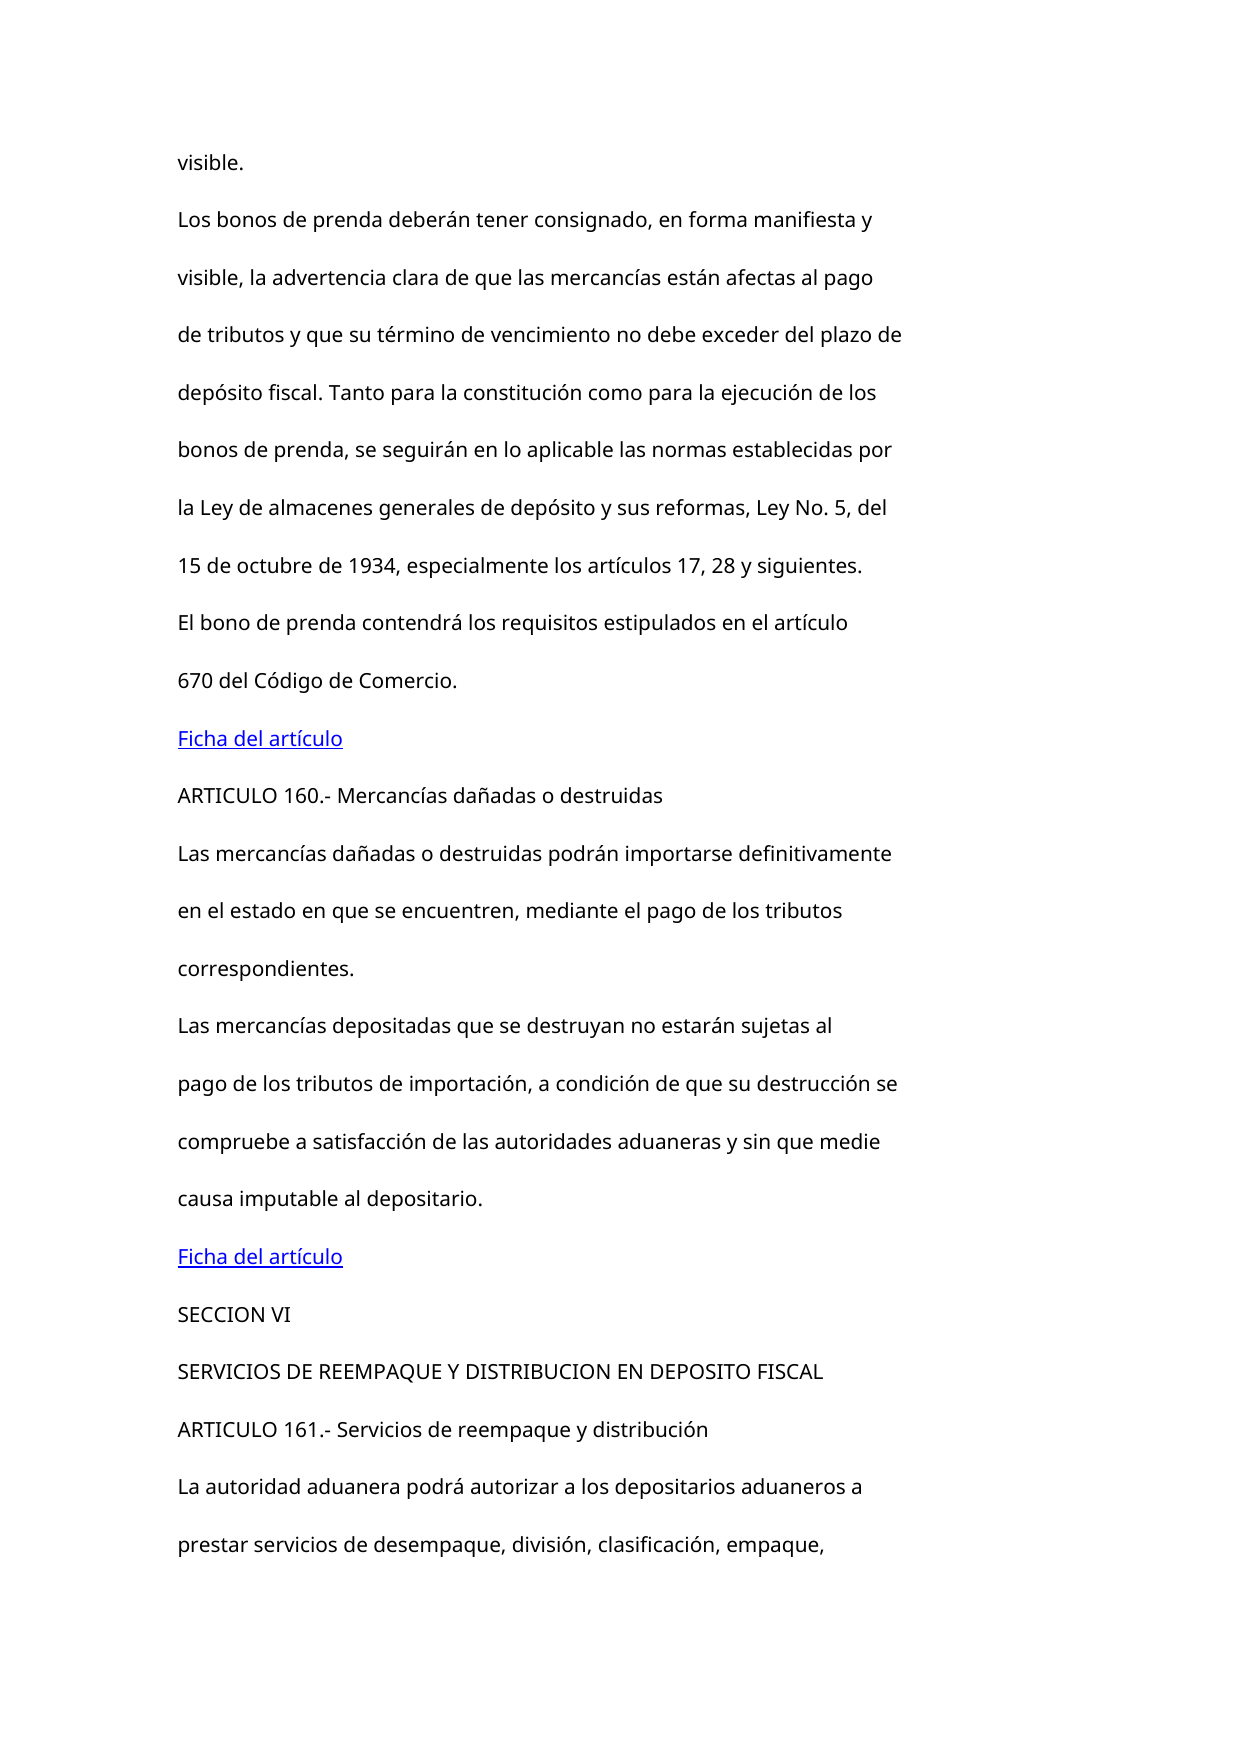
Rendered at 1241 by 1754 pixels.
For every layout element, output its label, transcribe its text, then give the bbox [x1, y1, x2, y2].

text causa imputable al depositario. [177, 1184, 1063, 1213]
text ARTICULO 160.- Mercancías dañadas o destruidas [177, 781, 1063, 810]
text Ficha del artículo [177, 1242, 1063, 1271]
text visible, la advertencia clara de que las mercancías están afectas al pago [177, 263, 1063, 291]
text Las mercancías dañadas o destruidas podrán importarse definitivamente [177, 839, 1063, 867]
text Las mercancías depositadas que se destruyan no estarán sujetas al [177, 1012, 1063, 1040]
text depósito fiscal. Tanto para la constitución como para la ejecución de los [177, 378, 1063, 406]
text El bono de prenda contendrá los requisitos estipulados en el artículo [177, 608, 1063, 637]
text Los bonos de prenda deberán tener consignado, en forma manifiesta y [177, 205, 1063, 234]
text en el estado en que se encuentren, mediante el pago de los tributos [177, 896, 1063, 925]
text prestar servicios de desempaque, división, clasificación, empaque, [177, 1530, 1063, 1558]
text pago de los tributos de importación, a condición de que su destrucción se [177, 1069, 1063, 1098]
text La autoridad aduanera podrá autorizar a los depositarios aduaneros a [177, 1472, 1063, 1501]
text correspondientes. [177, 954, 1063, 982]
text visible. [177, 148, 1063, 176]
text SECCION VI [177, 1300, 1063, 1328]
text de tributos y que su término de vencimiento no debe exceder del plazo de [177, 320, 1063, 349]
text compruebe a satisfacción de las autoridades aduaneras y sin que medie [177, 1127, 1063, 1155]
text Ficha del artículo [177, 724, 1063, 752]
text 670 del Código de Comercio. [177, 666, 1063, 694]
text la Ley de almacenes generales de depósito y sus reformas, Ley No. 5, del [177, 493, 1063, 522]
text SERVICIOS DE REEMPAQUE Y DISTRIBUCION EN DEPOSITO FISCAL [177, 1357, 1063, 1386]
text ARTICULO 161.- Servicios de reempaque y distribución [177, 1415, 1063, 1443]
text 15 de octubre de 1934, especialmente los artículos 17, 28 y siguientes. [177, 551, 1063, 579]
text bonos de prenda, se seguirán en lo aplicable las normas establecidas por [177, 436, 1063, 464]
